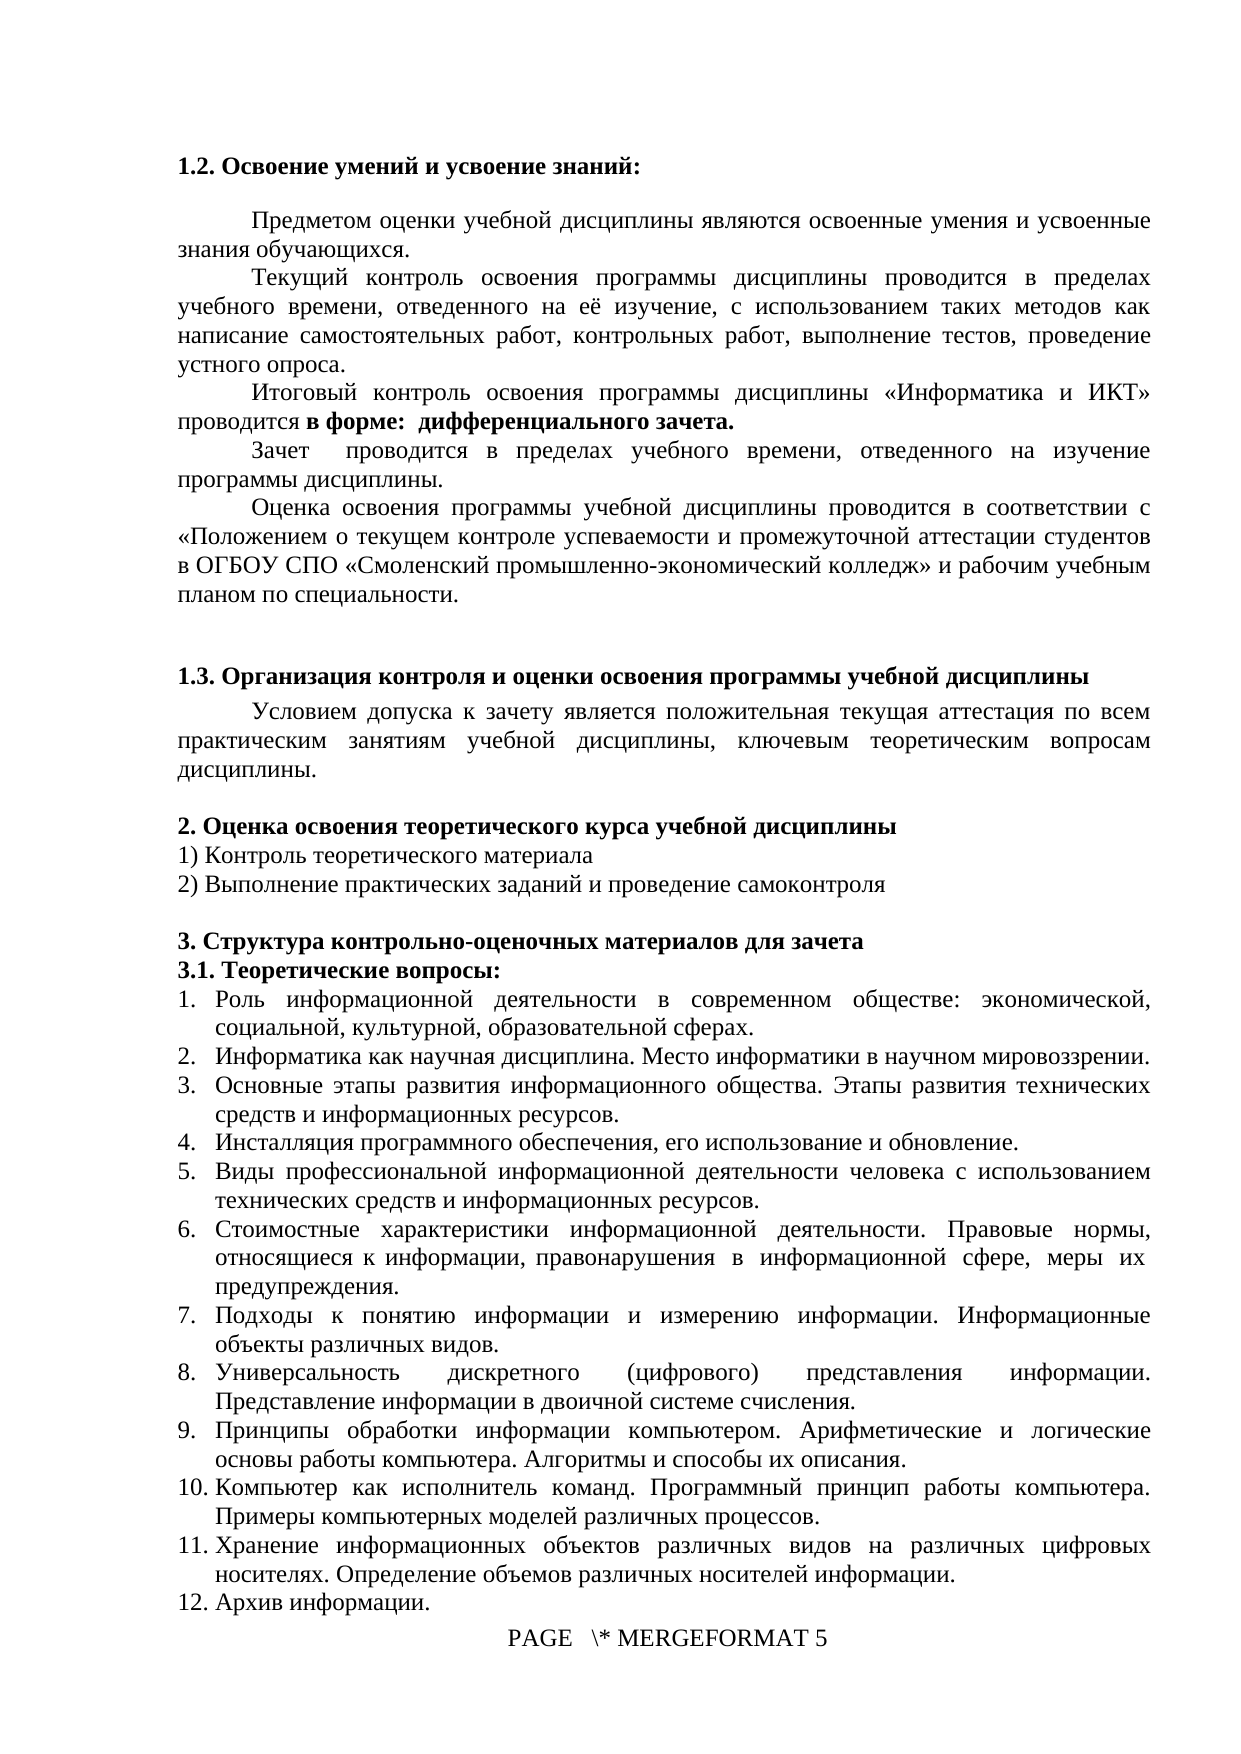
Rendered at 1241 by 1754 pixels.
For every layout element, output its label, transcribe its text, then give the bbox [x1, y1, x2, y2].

list Роль информационной деятельности в современном обществе: экономической, социальной, культурной, образовательной сферах. [177, 984, 1152, 1041]
text Итоговый контроль освоения программы дисциплины «Информатика и ИКТ» проводится в форме: дифференциального зачета. [177, 377, 1152, 435]
title Предметом оценки учебной дисциплины являются освоенные умения и усвоенные знания обучающихся. [177, 205, 1152, 262]
list Инсталляция программного обеспечения, его использование и обновление. [177, 1127, 1152, 1156]
text Зачет проводится в пределах учебного времени, отведенного на изучение программы дисциплины. [177, 435, 1152, 492]
text 2) Выполнение практических заданий и проведение самоконтроля [177, 869, 1152, 897]
list Принципы обработки информации компьютером. Арифметические и логические основы работы компьютера. Алгоритмы и способы их описания. [177, 1415, 1152, 1472]
text 1) Контроль теоретического материала [177, 840, 1152, 869]
subtitle 1.3. Организация контроля и оценки освоения программы учебной дисциплины [177, 661, 1152, 690]
text 2. Оценка освоения теоретического курса учебной дисциплины [177, 811, 1152, 840]
text 3.1. Теоретические вопросы: [177, 955, 1152, 984]
list Архив информации. [177, 1587, 1152, 1616]
list Стоимостные характеристики информационной деятельности. Правовые нормы, относящиеся к информации, правонарушения в информационной сфере, меры их предупреждения. [177, 1214, 1152, 1300]
list Основные этапы развития информационного общества. Этапы развития технических средств и информационных ресурсов. [177, 1070, 1152, 1127]
list Виды профессиональной информационной деятельности человека с использованием технических средств и информационных ресурсов. [177, 1156, 1152, 1214]
text 1.2. Освоение умений и усвоение знаний: [177, 118, 1152, 180]
list Хранение информационных объектов различных видов на различных цифровых носителях. Определение объемов различных носителей информации. [177, 1530, 1152, 1587]
text Условием допуска к зачету является положительная текущая аттестация по всем практическим занятиям учебной дисциплины, ключевым теоретическим вопросам дисциплины. [177, 696, 1152, 782]
title Оценка освоения программы учебной дисциплины проводится в соответствии с «Положением о текущем контроле успеваемости и промежуточной аттестации студентов в ОГБОУ СПО «Смоленский промышленно-экономический колледж» и рабочим учебным планом по специальности. [177, 492, 1152, 607]
list Информатика как научная дисциплина. Место информатики в научном мировоззрении. [177, 1041, 1152, 1070]
list Компьютер как исполнитель команд. Программный принцип работы компьютера. Примеры компьютерных моделей различных процессов. [177, 1472, 1152, 1530]
text 3. Структура контрольно-оценочных материалов для зачета [177, 926, 1152, 955]
list Универсальность дискретного (цифрового) представления информации. Представление информации в двоичной системе счисления. [177, 1357, 1152, 1415]
list Подходы к понятию информации и измерению информации. Информационные объекты различных видов. [177, 1300, 1152, 1357]
text Текущий контроль освоения программы дисциплины проводится в пределах учебного времени, отведенного на её изучение, с использованием таких методов как написание самостоятельных работ, контрольных работ, выполнение тестов, проведение устного опроса. [177, 262, 1152, 377]
